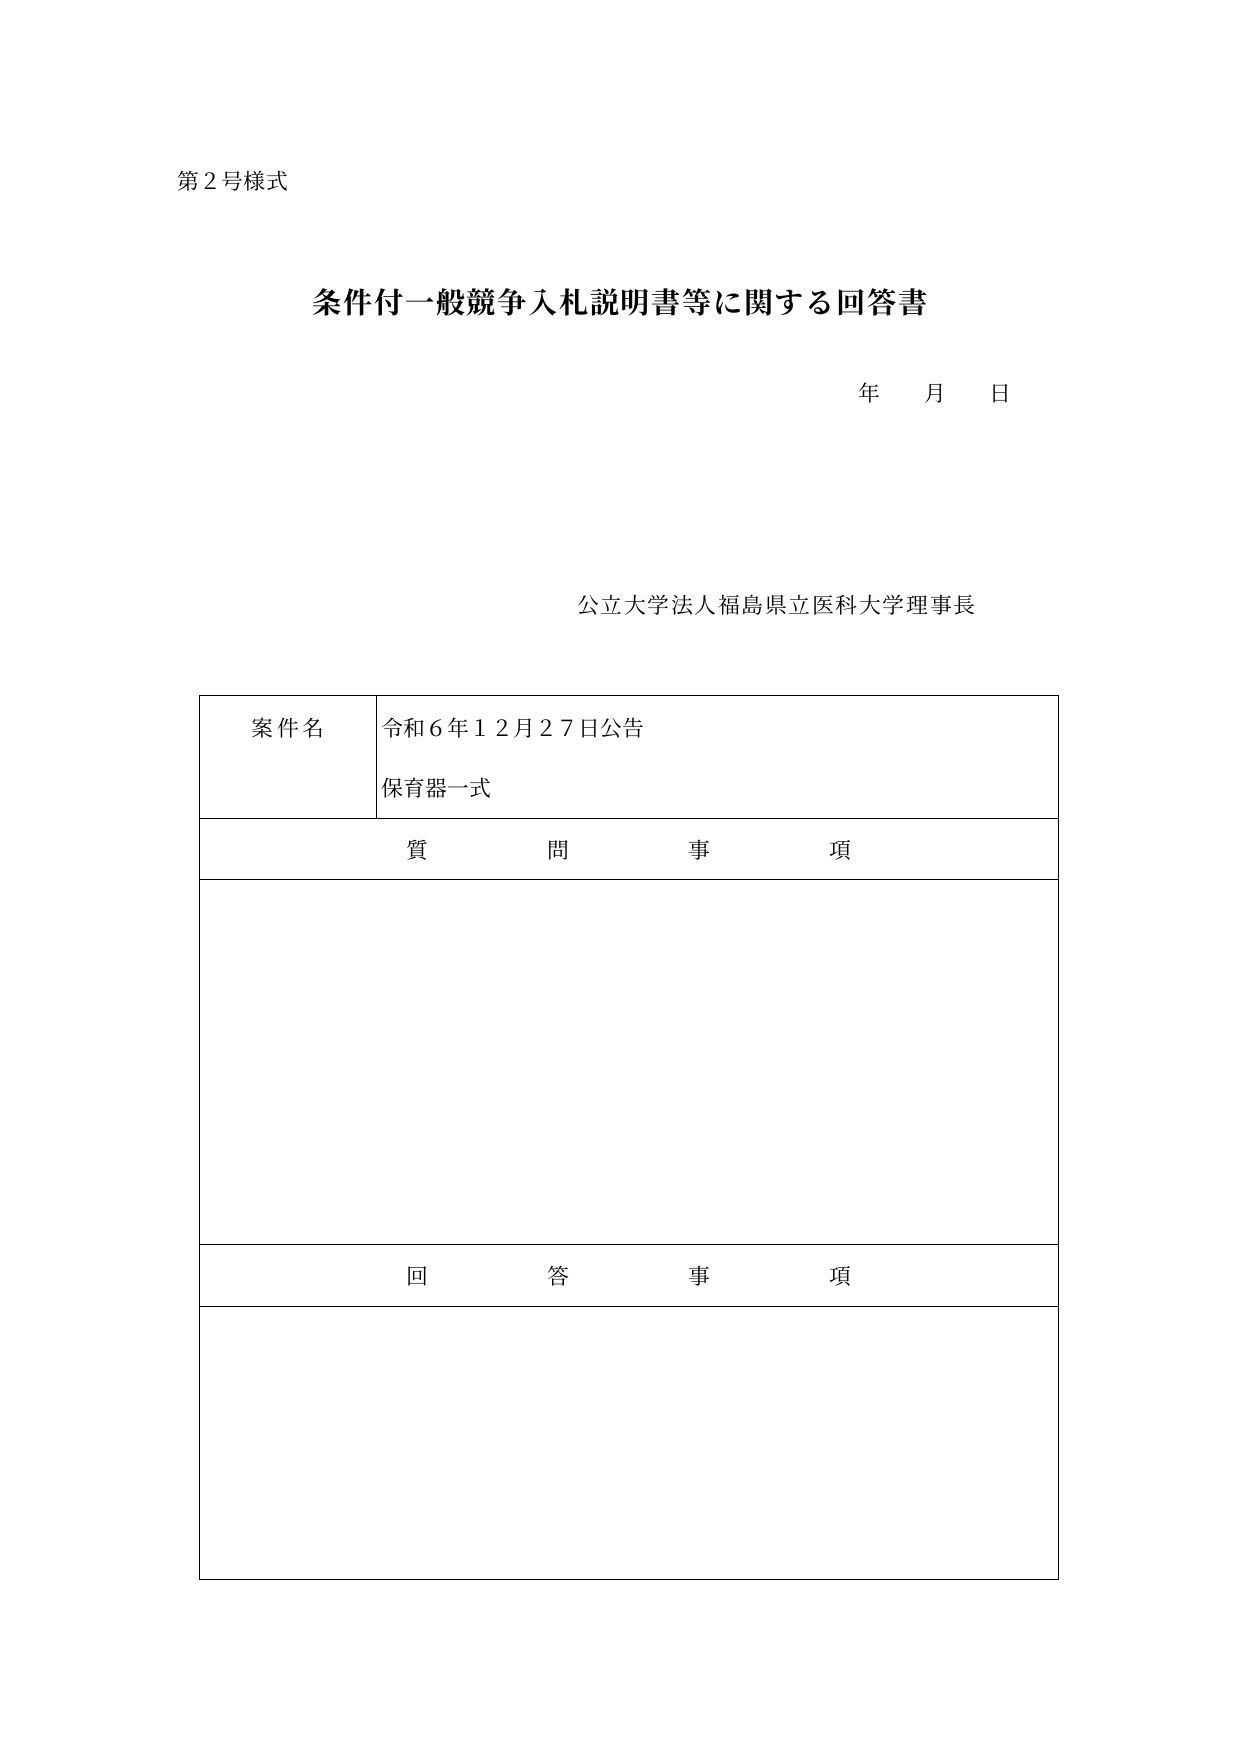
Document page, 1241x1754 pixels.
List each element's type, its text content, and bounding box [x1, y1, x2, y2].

table_cell [200, 880, 1058, 1244]
table_cell 回 答 事 項 [200, 1245, 1058, 1306]
table_header 案件名 [200, 696, 376, 817]
text 年 月 日 [177, 362, 1063, 422]
text 公立大学法人福島県立医科大学理事長 [177, 574, 1063, 634]
table_cell 質 問 事 項 [200, 819, 1058, 879]
table_header 令和６年１２月２７日公告 保育器一式 [377, 696, 1058, 817]
text 第２号様式 [177, 149, 1063, 210]
table_cell [200, 1307, 1058, 1579]
text 条件付一般競争入札説明書等に関する回答書 [177, 271, 1063, 331]
